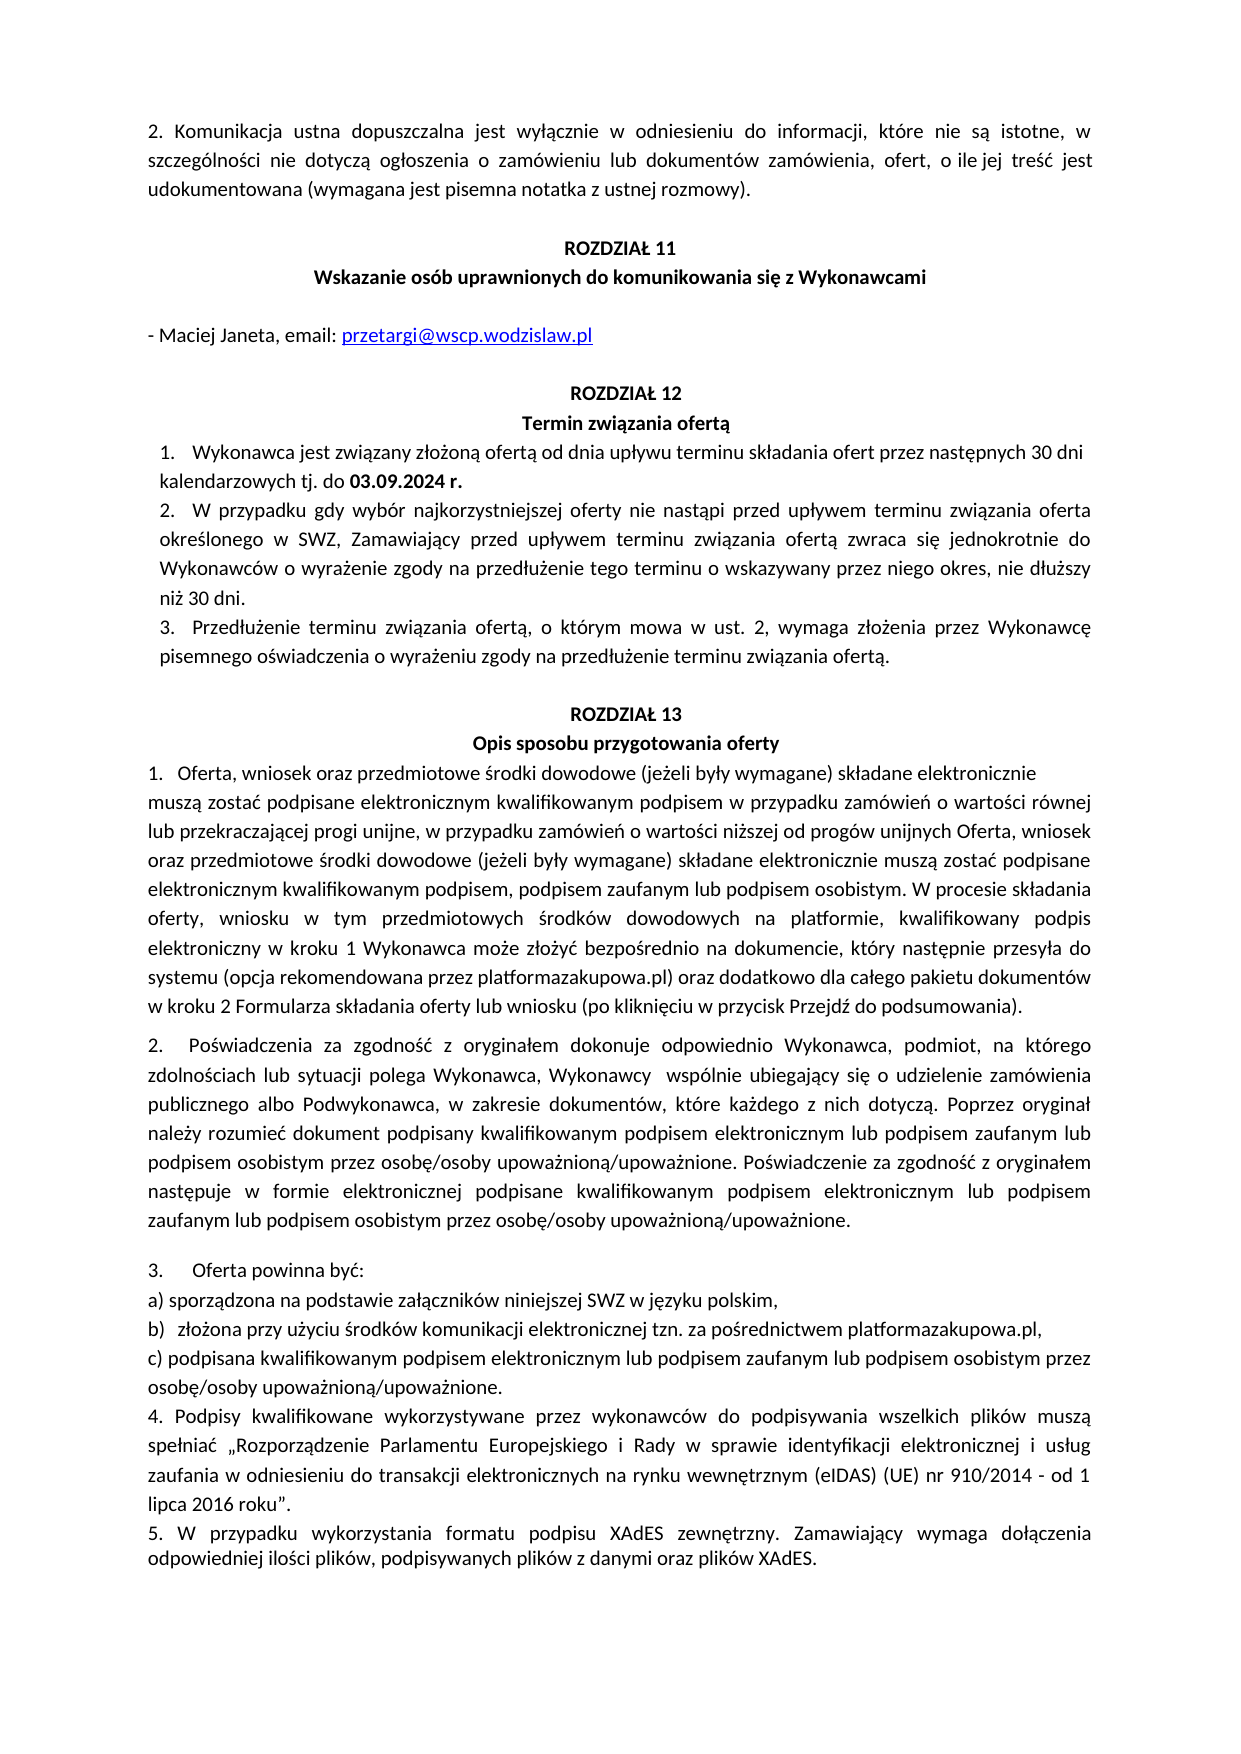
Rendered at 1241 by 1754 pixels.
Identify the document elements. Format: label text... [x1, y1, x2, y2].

text 3. Oferta powinna być: [148, 1258, 1093, 1283]
text c) podpisana kwalifikowanym podpisem elektronicznym lub podpisem zaufanym lub podpisem osobistym przez osobę/osoby upoważnioną/upoważnione. [148, 1345, 1093, 1400]
text ROZDZIAŁ 12 [159, 381, 1093, 406]
text Termin związania ofertą [159, 410, 1093, 435]
text 3. Przedłużenie terminu związania ofertą, o którym mowa w ust. 2, wymaga złożenia przez Wykonawcę pisemnego oświadczenia o wyrażeniu zgody na przedłużenie terminu związania ofertą. [159, 614, 1093, 668]
text ROZDZIAŁ 13 [159, 701, 1093, 727]
text Opis sposobu przygotowania oferty [159, 731, 1093, 756]
text a) sporządzona na podstawie załączników niniejszej SWZ w języku polskim, [148, 1287, 1093, 1312]
text 2. Poświadczenia za zgodność z oryginałem dokonuje odpowiednio Wykonawca, podmiot, na którego zdolnościach lub sytuacji polega Wykonawca, Wykonawcy wspólnie ubiegający się o udzielenie zamówienia publicznego albo Podwykonawca, w zakresie dokumentów, które każdego z nich dotyczą. Poprzez oryginał należy rozumieć dokument podpisany kwalifikowanym podpisem elektronicznym lub podpisem zaufanym lub podpisem osobistym przez osobę/osoby upoważnioną/upoważnione. Poświadczenie za zgodność z oryginałem następuje w formie elektronicznej podpisane kwalifikowanym podpisem elektronicznym lub podpisem zaufanym lub podpisem osobistym przez osobę/osoby upoważnioną/upoważnione. [148, 1033, 1093, 1233]
text muszą zostać podpisane elektronicznym kwalifikowanym podpisem w przypadku zamówień o wartości równej lub przekraczającej progi unijne, w przypadku zamówień o wartości niższej od progów unijnych Oferta, wniosek oraz przedmiotowe środki dowodowe (jeżeli były wymagane) składane elektronicznie muszą zostać podpisane elektronicznym kwalifikowanym podpisem, podpisem zaufanym lub podpisem osobistym. W procesie składania oferty, wniosku w tym przedmiotowych środków dowodowych na platformie, kwalifikowany podpis elektroniczny w kroku 1 Wykonawca może złożyć bezpośrednio na dokumencie, który następnie przesyła do systemu (opcja rekomendowana przez platformazakupowa.pl) oraz dodatkowo dla całego pakietu dokumentów w kroku 2 Formularza składania oferty lub wniosku (po kliknięciu w przycisk Przejdź do podsumowania). [148, 789, 1093, 1018]
text 5. W przypadku wykorzystania formatu podpisu XAdES zewnętrzny. Zamawiający wymaga dołączenia odpowiedniej ilości plików, podpisywanych plików z danymi oraz plików XAdES. [148, 1520, 1093, 1571]
text - Maciej Janeta, email: przetargi@wscp.wodzislaw.pl [337, 322, 1093, 348]
text 2. Komunikacja ustna dopuszczalna jest wyłącznie w odniesieniu do informacji, które nie są istotne, w szczególności nie dotyczą ogłoszenia o zamówieniu lub dokumentów zamówienia, ofert, o ile jej treść jest udokumentowana (wymagana jest pisemna notatka z ustnej rozmowy). [148, 118, 1093, 202]
text 1. Wykonawca jest związany złożoną ofertą od dnia upływu terminu składania ofert przez następnych 30 dni kalendarzowych tj. do 03.09.2024 r. [159, 439, 1093, 493]
list Oferta, wniosek oraz przedmiotowe środki dowodowe (jeżeli były wymagane) składane elektronicznie [148, 760, 1093, 785]
text b) złożona przy użyciu środków komunikacji elektronicznej tzn. za pośrednictwem platformazakupowa.pl, [148, 1316, 1093, 1341]
text 4. Podpisy kwalifikowane wykorzystywane przez wykonawców do podpisywania wszelkich plików muszą spełniać „Rozporządzenie Parlamentu Europejskiego i Rady w sprawie identyfikacji elektronicznej i usług zaufania w odniesieniu do transakcji elektronicznych na rynku wewnętrznym (eIDAS) (UE) nr 910/2014 - od 1 lipca 2016 roku”. [148, 1403, 1093, 1516]
text 2. W przypadku gdy wybór najkorzystniejszej oferty nie nastąpi przed upływem terminu związania oferta określonego w SWZ, Zamawiający przed upływem terminu związania ofertą zwraca się jednokrotnie do Wykonawców o wyrażenie zgody na przedłużenie tego terminu o wskazywany przez niego okres, nie dłuższy niż 30 dni. [159, 497, 1093, 610]
text ROZDZIAŁ 11 [148, 235, 1093, 260]
text Wskazanie osób uprawnionych do komunikowania się z Wykonawcami [148, 264, 1093, 289]
